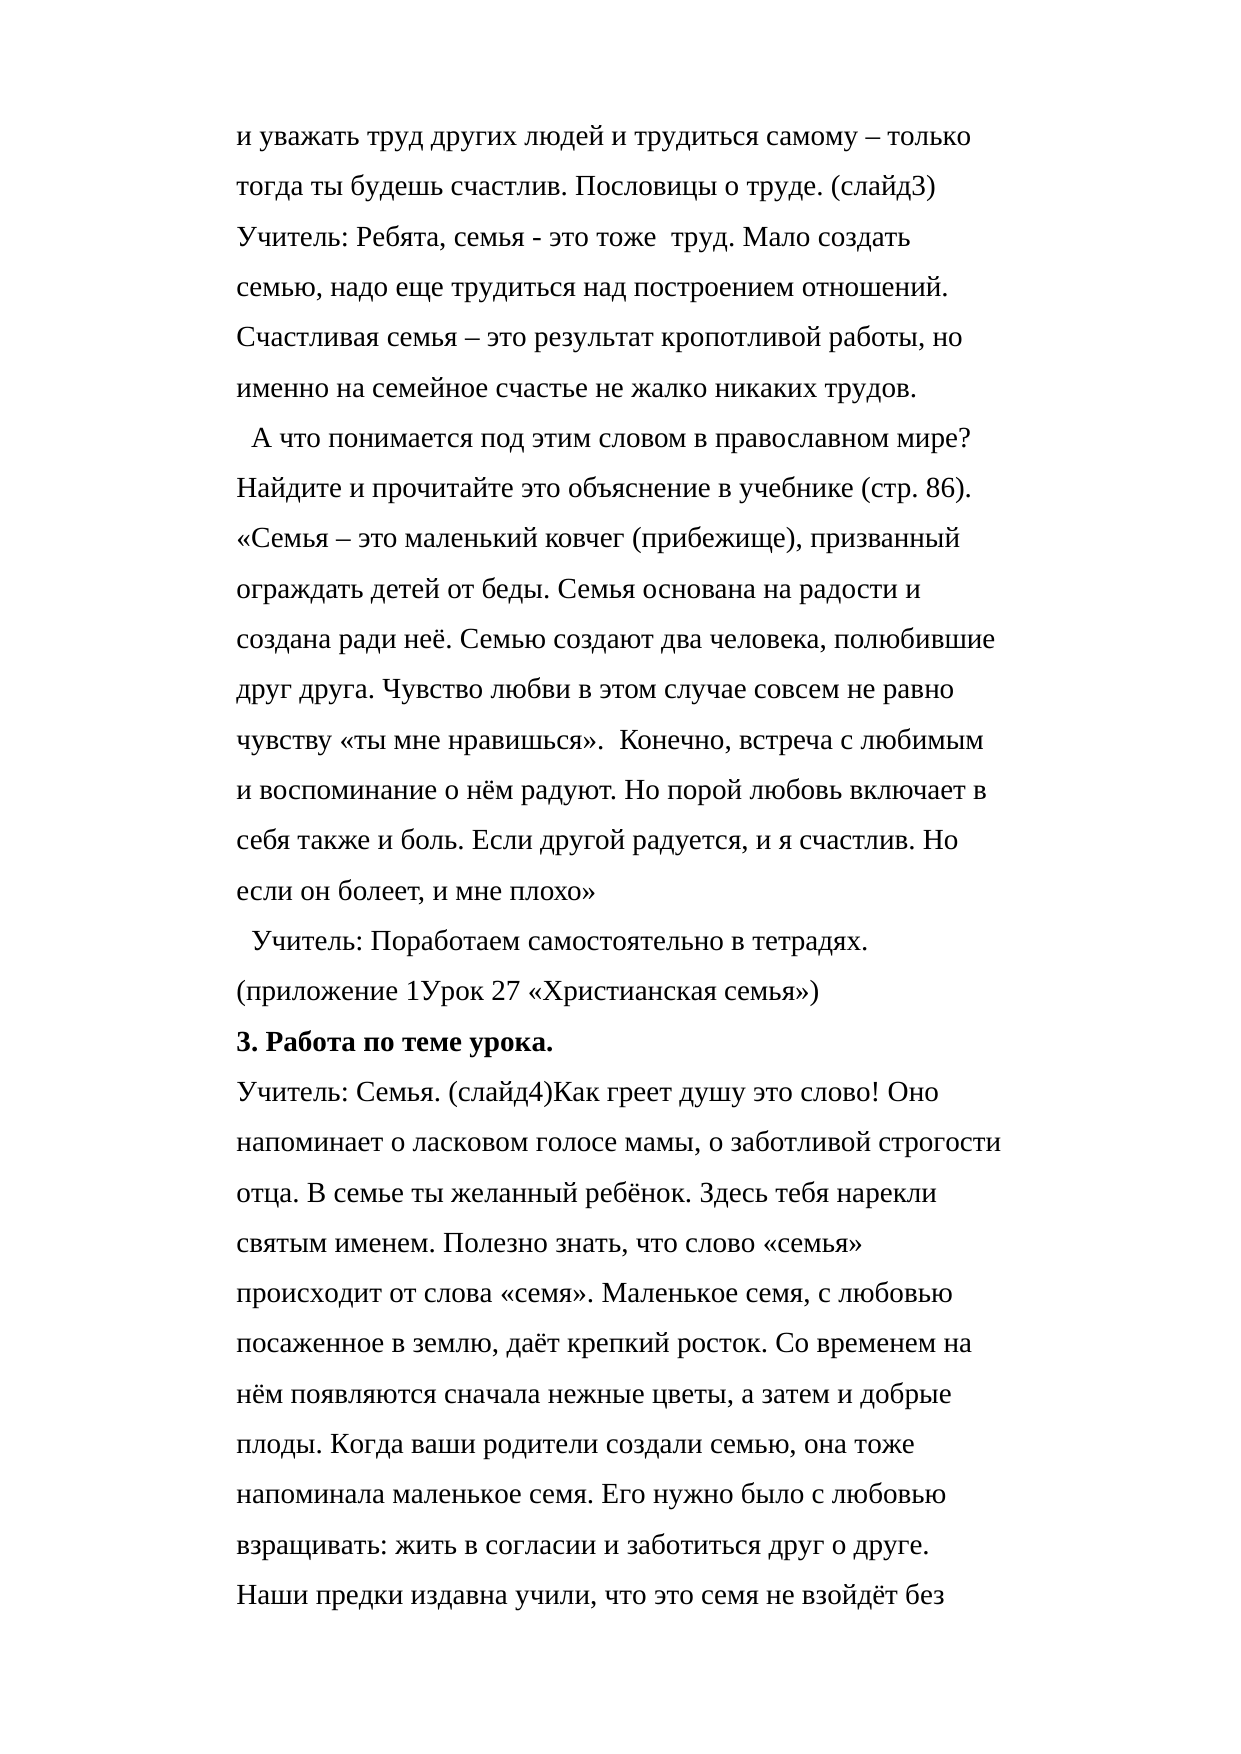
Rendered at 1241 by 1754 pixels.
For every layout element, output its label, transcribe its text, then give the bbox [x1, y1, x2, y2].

text «Семья – это маленький ковчег (прибежище), призванный ограждать детей от беды. Семья основана на радости и создана ради неё. Семью создают два человека, полюбившие друг друга. Чувство любви в этом случае совсем не равно чувству «ты мне нравишься». Конечно, встреча с любимым и воспоминание о нём радуют. Но порой любовь включает в себя также и боль. Если другой радуется, и я счастлив. Но если он болеет, и мне плохо» [236, 521, 1004, 906]
text Учитель: Поработаем самостоятельно в тетрадях. [236, 923, 1004, 957]
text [236, 118, 1004, 202]
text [236, 1074, 1004, 1611]
text (приложение 1Урок 27 «Христианская семья») [236, 973, 1004, 1007]
text 3. Работа по теме урока. [236, 1024, 1004, 1057]
text А что понимается под этим словом в православном мире? Найдите и прочитайте это объяснение в учебнике (стр. 86). [236, 420, 1004, 504]
text Учитель: Ребята, семья - это тоже труд. Мало создать семью, надо еще трудиться над построением отношений. Счастливая семья – это результат кропотливой работы, но именно на семейное счастье не жалко никаких трудов. [236, 219, 1004, 403]
